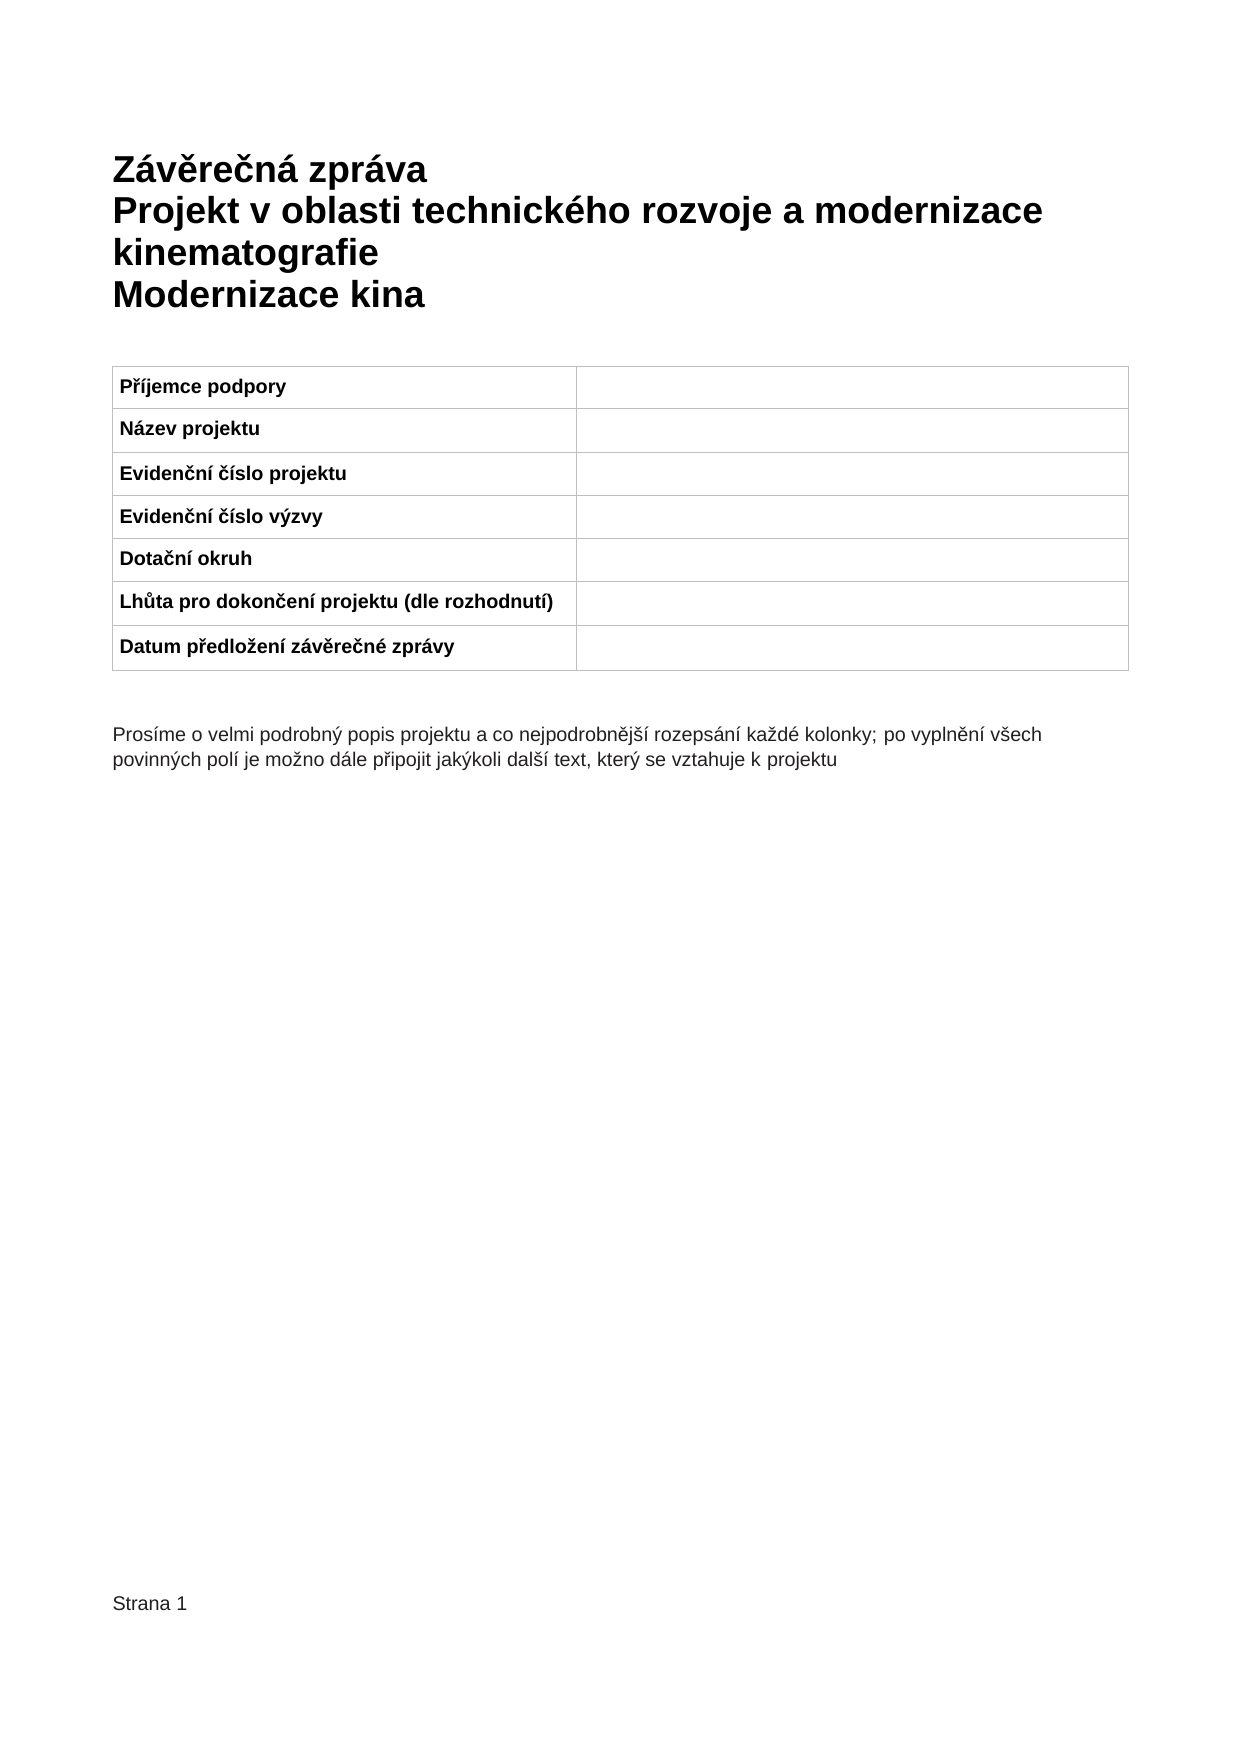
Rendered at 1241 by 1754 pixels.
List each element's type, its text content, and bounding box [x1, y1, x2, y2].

table_cell Název projektu [113, 409, 576, 452]
subtitle Projekt v oblasti technického rozvoje a modernizace kinematografie [112, 191, 1128, 274]
subtitle Závěrečná zpráva [112, 149, 1128, 191]
table_cell Dotační okruh [113, 539, 576, 581]
table_cell [577, 626, 1128, 670]
table_cell Datum předložení závěrečné zprávy [113, 626, 576, 670]
subtitle Modernizace kina [112, 274, 1128, 316]
table_cell [577, 582, 1128, 625]
table_cell Evidenční číslo výzvy [113, 496, 576, 538]
table_cell Evidenční číslo projektu [113, 453, 576, 495]
table_cell Lhůta pro dokončení projektu (dle rozhodnutí) [113, 582, 576, 625]
table_cell [577, 539, 1128, 581]
text Prosíme o velmi podrobný popis projektu a co nejpodrobnější rozepsání každé kolonky; po vyplnění všech povinných polí je možno dále připojit jakýkoli další text, který se vztahuje k projektu [112, 721, 1128, 771]
table_cell [577, 453, 1128, 495]
table_header Příjemce podpory [113, 367, 576, 408]
table_header [577, 367, 1128, 408]
table_cell [577, 409, 1128, 452]
table_cell [577, 496, 1128, 538]
